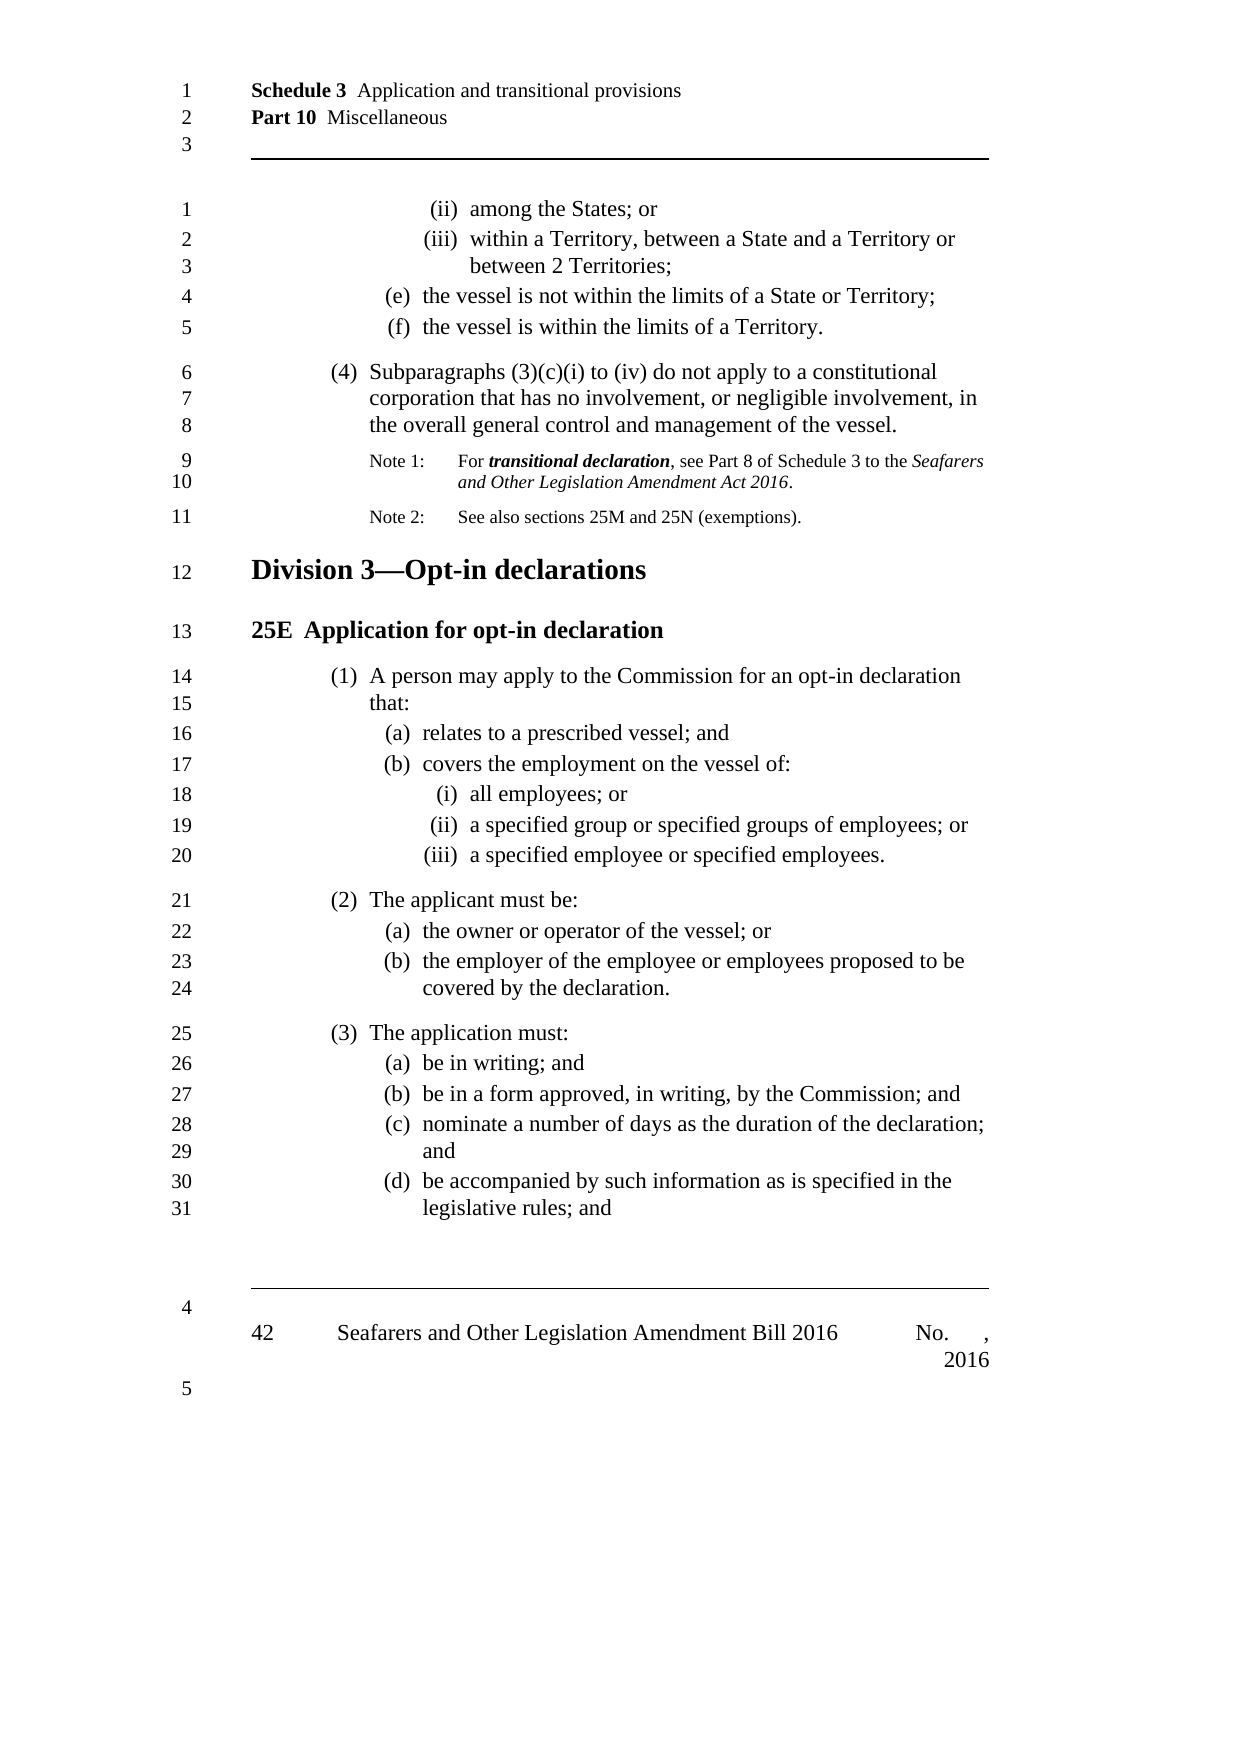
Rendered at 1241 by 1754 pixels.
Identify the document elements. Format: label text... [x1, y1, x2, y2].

text Note 2: See also sections 25M and 25N (exemptions). [369, 506, 989, 527]
text (iii) within a Territory, between a State and a Territory or between 2 Territories; [251, 225, 989, 278]
text (f) the vessel is within the limits of a Territory. [251, 313, 989, 339]
text (a) be in writing; and [251, 1049, 989, 1076]
text (b) the employer of the employee or employees proposed to be covered by the declaration. [251, 947, 989, 1000]
text (1) A person may apply to the Commission for an opt-in declaration that: [251, 662, 989, 715]
text (b) be in a form approved, in writing, by the Commission; and [251, 1080, 989, 1106]
text (4) Subparagraphs (3)(c)(i) to (iv) do not apply to a constitutional corporation that has no involvement, or negligible involvement, in the overall general control and management of the vessel. [251, 358, 989, 437]
text (e) the vessel is not within the limits of a State or Territory; [251, 282, 989, 309]
text Note 1: For transitional declaration, see Part 8 of Schedule 3 to the Seafarers and Other Legislation Amendment Act 2016. [369, 450, 989, 493]
text (ii) among the States; or [251, 195, 989, 221]
text 25E Application for opt-in declaration [251, 615, 989, 643]
text (2) The applicant must be: [251, 886, 989, 913]
text (ii) a specified group or specified groups of employees; or [251, 811, 989, 837]
text (i) all employees; or [251, 780, 989, 807]
text (a) relates to a prescribed vessel; and [251, 719, 989, 746]
text Division 3—Opt-in declarations [251, 552, 989, 586]
text (b) covers the employment on the vessel of: [251, 750, 989, 776]
text (iii) a specified employee or specified employees. [251, 841, 989, 868]
text (c) nominate a number of days as the duration of the declaration; and [251, 1110, 989, 1163]
text (3) The application must: [251, 1019, 989, 1045]
text (a) the owner or operator of the vessel; or [251, 917, 989, 943]
text (d) be accompanied by such information as is specified in the legislative rules; and [251, 1167, 989, 1220]
